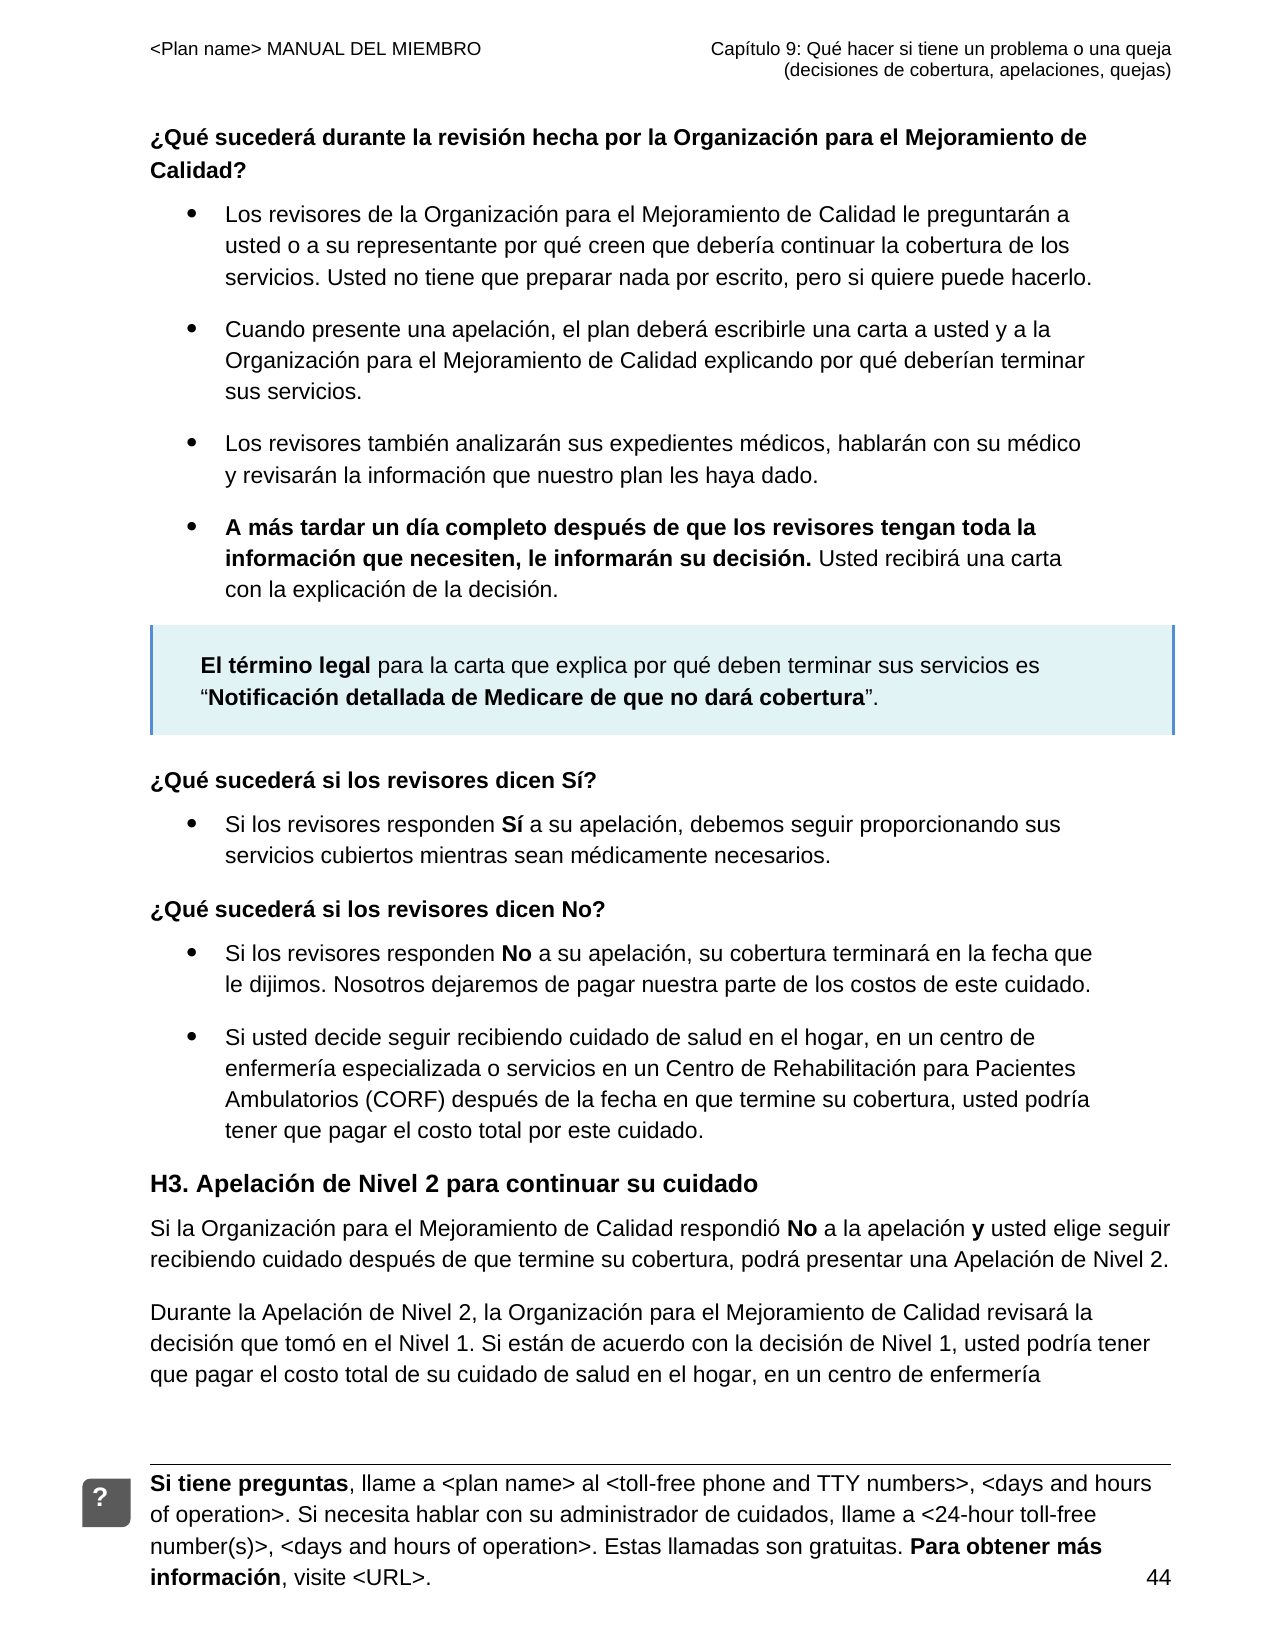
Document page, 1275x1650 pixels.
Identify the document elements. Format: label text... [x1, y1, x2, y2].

list Los revisores de la Organización para el Mejoramiento de Calidad le preguntarán a usted o a su representante por qué creen que debería continuar la cobertura de los servicios. Usted no tiene que preparar nada por escrito, pero si quiere puede hacerlo. [187, 198, 1096, 291]
subtitle ¿Qué sucederá si los revisores dicen No? [150, 891, 1096, 924]
subtitle ¿Qué sucederá si los revisores dicen Sí? [150, 762, 1096, 795]
table_header El término legal para la carta que explica por qué deben terminar sus servicios es “Notificación detallada de Medicare de que no dará cobertura”. [153, 628, 1172, 732]
list Si los revisores responden Sí a su apelación, debemos seguir proporcionando sus servicios cubiertos mientras sean médicamente necesarios. [187, 807, 1096, 870]
list Si los revisores responden No a su apelación, su cobertura terminará en la fecha que le dijimos. Nosotros dejaremos de pagar nuestra parte de los costos de este cuidado. [187, 937, 1096, 999]
subtitle ¿Qué sucederá durante la revisión hecha por la Organización para el Mejoramiento de Calidad? [150, 118, 1096, 185]
list Si usted decide seguir recibiendo cuidado de salud en el hogar, en un centro de enfermería especializada o servicios en un Centro de Rehabilitación para Pacientes Ambulatorios (CORF) después de la fecha en que termine su cobertura, usted podría tener que pagar el costo total por este cuidado. [187, 1020, 1096, 1145]
list Los revisores también analizarán sus expedientes médicos, hablarán con su médico y revisarán la información que nuestro plan les haya dado. [187, 427, 1096, 489]
subtitle H3. Apelación de Nivel 2 para continuar su cuidado [150, 1166, 1096, 1199]
text Si la Organización para el Mejoramiento de Calidad respondió No a la apelación y usted elige seguir recibiendo cuidado después de que termine su cobertura, podrá presentar una Apelación de Nivel 2. [150, 1212, 1171, 1274]
list Cuando presente una apelación, el plan deberá escribirle una carta a usted y a la Organización para el Mejoramiento de Calidad explicando por qué deberían terminar sus servicios. [187, 312, 1096, 406]
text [150, 1295, 1171, 1389]
list A más tardar un día completo después de que los revisores tengan toda la información que necesiten, le informarán su decisión. Usted recibirá una carta con la explicación de la decisión. [187, 510, 1096, 604]
